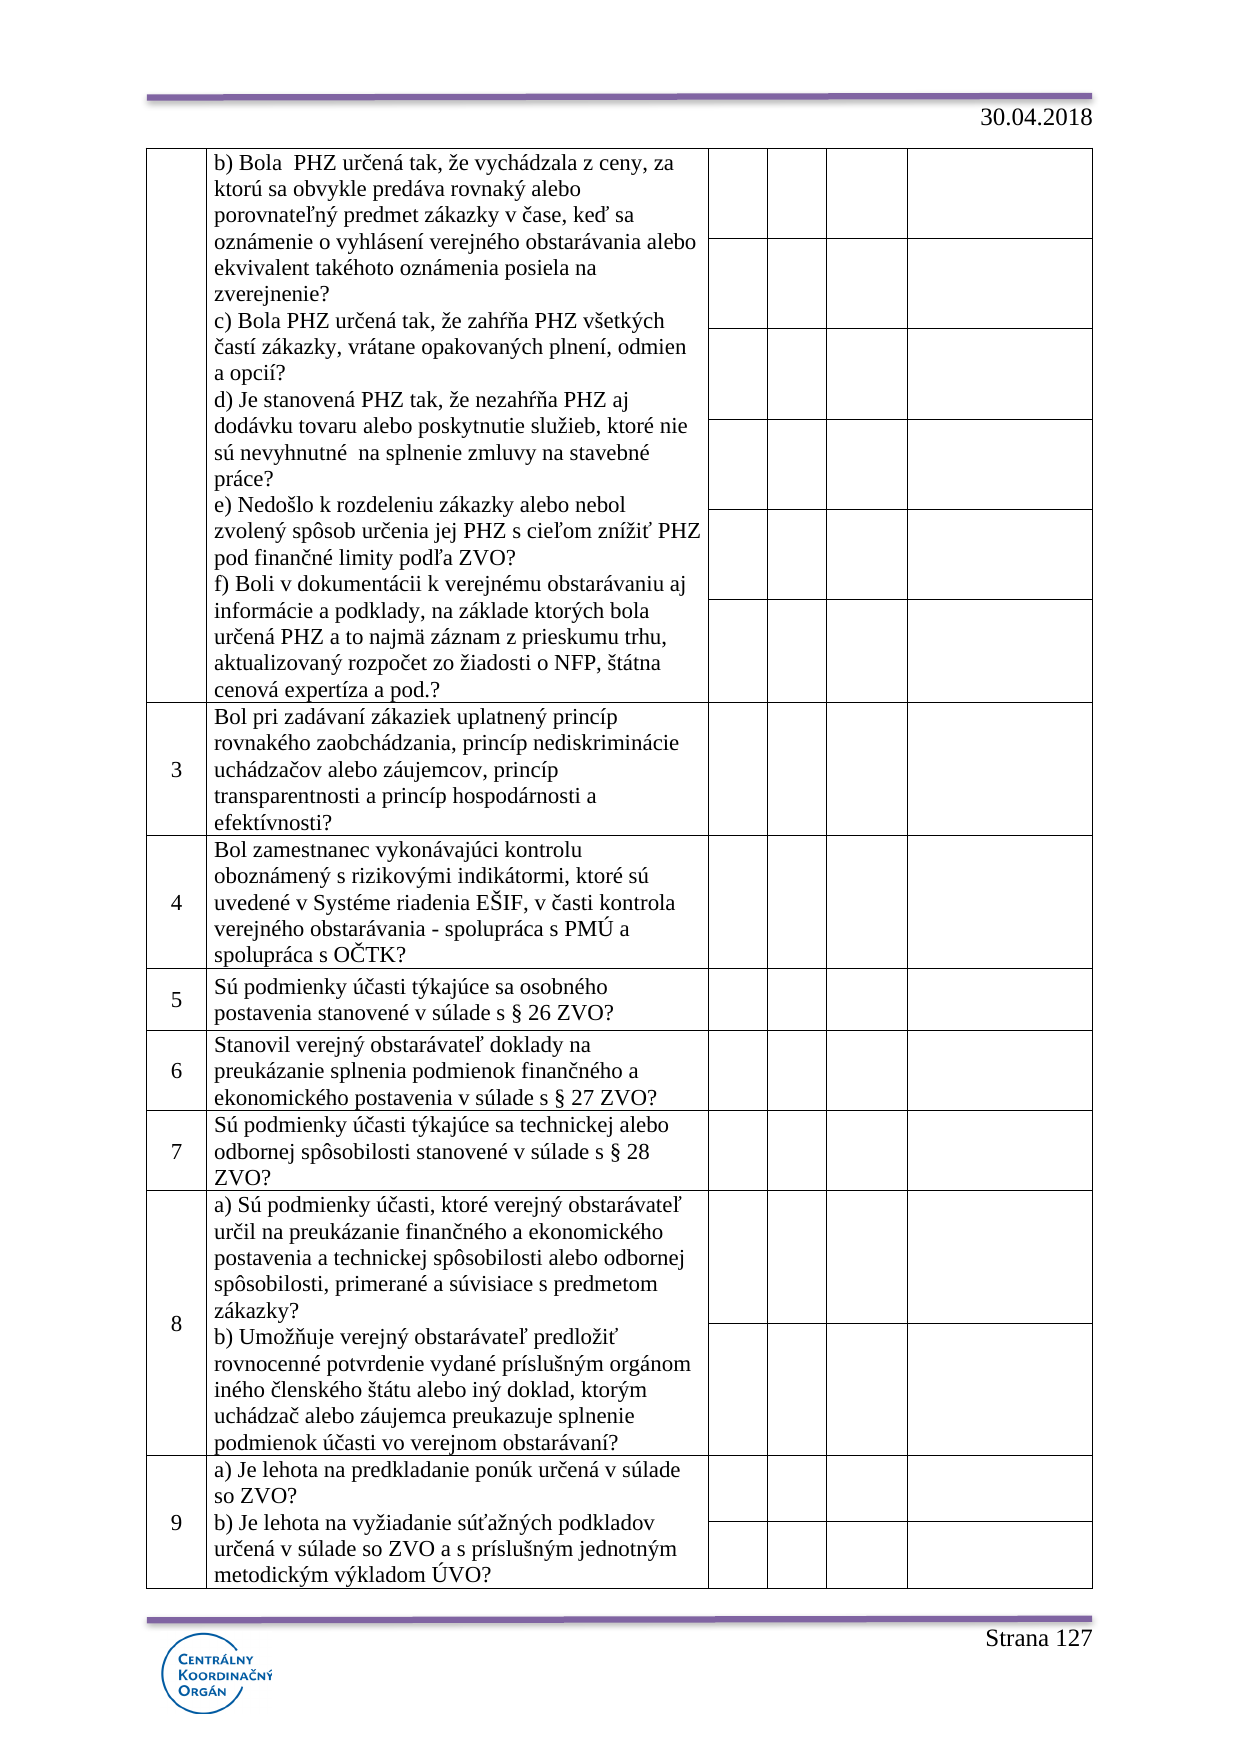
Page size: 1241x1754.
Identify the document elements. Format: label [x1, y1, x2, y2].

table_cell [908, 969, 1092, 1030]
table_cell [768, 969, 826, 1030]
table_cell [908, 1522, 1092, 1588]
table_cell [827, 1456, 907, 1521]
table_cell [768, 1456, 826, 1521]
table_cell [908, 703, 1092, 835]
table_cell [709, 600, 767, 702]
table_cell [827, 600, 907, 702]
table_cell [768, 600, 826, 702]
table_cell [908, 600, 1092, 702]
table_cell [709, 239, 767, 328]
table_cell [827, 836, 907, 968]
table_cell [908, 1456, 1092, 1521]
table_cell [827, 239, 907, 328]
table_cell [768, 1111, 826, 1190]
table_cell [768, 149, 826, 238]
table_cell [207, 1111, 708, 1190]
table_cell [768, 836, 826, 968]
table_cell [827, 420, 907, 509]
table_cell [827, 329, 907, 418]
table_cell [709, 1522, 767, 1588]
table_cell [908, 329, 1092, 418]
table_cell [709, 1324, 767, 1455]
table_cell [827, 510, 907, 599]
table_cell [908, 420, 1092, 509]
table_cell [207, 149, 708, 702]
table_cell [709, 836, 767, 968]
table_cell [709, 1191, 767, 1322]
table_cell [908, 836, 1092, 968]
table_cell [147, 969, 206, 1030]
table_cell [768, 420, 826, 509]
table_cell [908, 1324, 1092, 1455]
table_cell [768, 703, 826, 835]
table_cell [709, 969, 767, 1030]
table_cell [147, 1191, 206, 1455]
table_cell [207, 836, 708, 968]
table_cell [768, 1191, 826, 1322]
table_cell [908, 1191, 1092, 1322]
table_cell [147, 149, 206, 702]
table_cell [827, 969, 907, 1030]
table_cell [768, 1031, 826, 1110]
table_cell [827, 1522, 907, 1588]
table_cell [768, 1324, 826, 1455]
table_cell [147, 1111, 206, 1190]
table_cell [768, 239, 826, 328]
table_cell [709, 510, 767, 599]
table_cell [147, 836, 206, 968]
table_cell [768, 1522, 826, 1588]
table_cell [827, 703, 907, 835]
picture [159, 1631, 272, 1713]
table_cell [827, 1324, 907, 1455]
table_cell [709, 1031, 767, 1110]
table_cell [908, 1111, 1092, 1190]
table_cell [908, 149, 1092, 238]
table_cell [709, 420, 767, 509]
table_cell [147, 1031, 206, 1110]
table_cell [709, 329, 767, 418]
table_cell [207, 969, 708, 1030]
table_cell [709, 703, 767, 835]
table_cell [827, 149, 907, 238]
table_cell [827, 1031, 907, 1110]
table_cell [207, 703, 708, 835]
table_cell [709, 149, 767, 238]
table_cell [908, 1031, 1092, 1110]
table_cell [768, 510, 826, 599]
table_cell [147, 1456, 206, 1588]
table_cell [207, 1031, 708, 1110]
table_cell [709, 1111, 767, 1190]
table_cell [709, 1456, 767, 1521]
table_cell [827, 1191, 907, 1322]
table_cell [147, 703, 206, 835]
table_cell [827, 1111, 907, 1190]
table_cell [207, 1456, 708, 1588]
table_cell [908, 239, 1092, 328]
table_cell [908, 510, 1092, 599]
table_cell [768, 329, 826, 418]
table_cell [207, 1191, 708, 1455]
